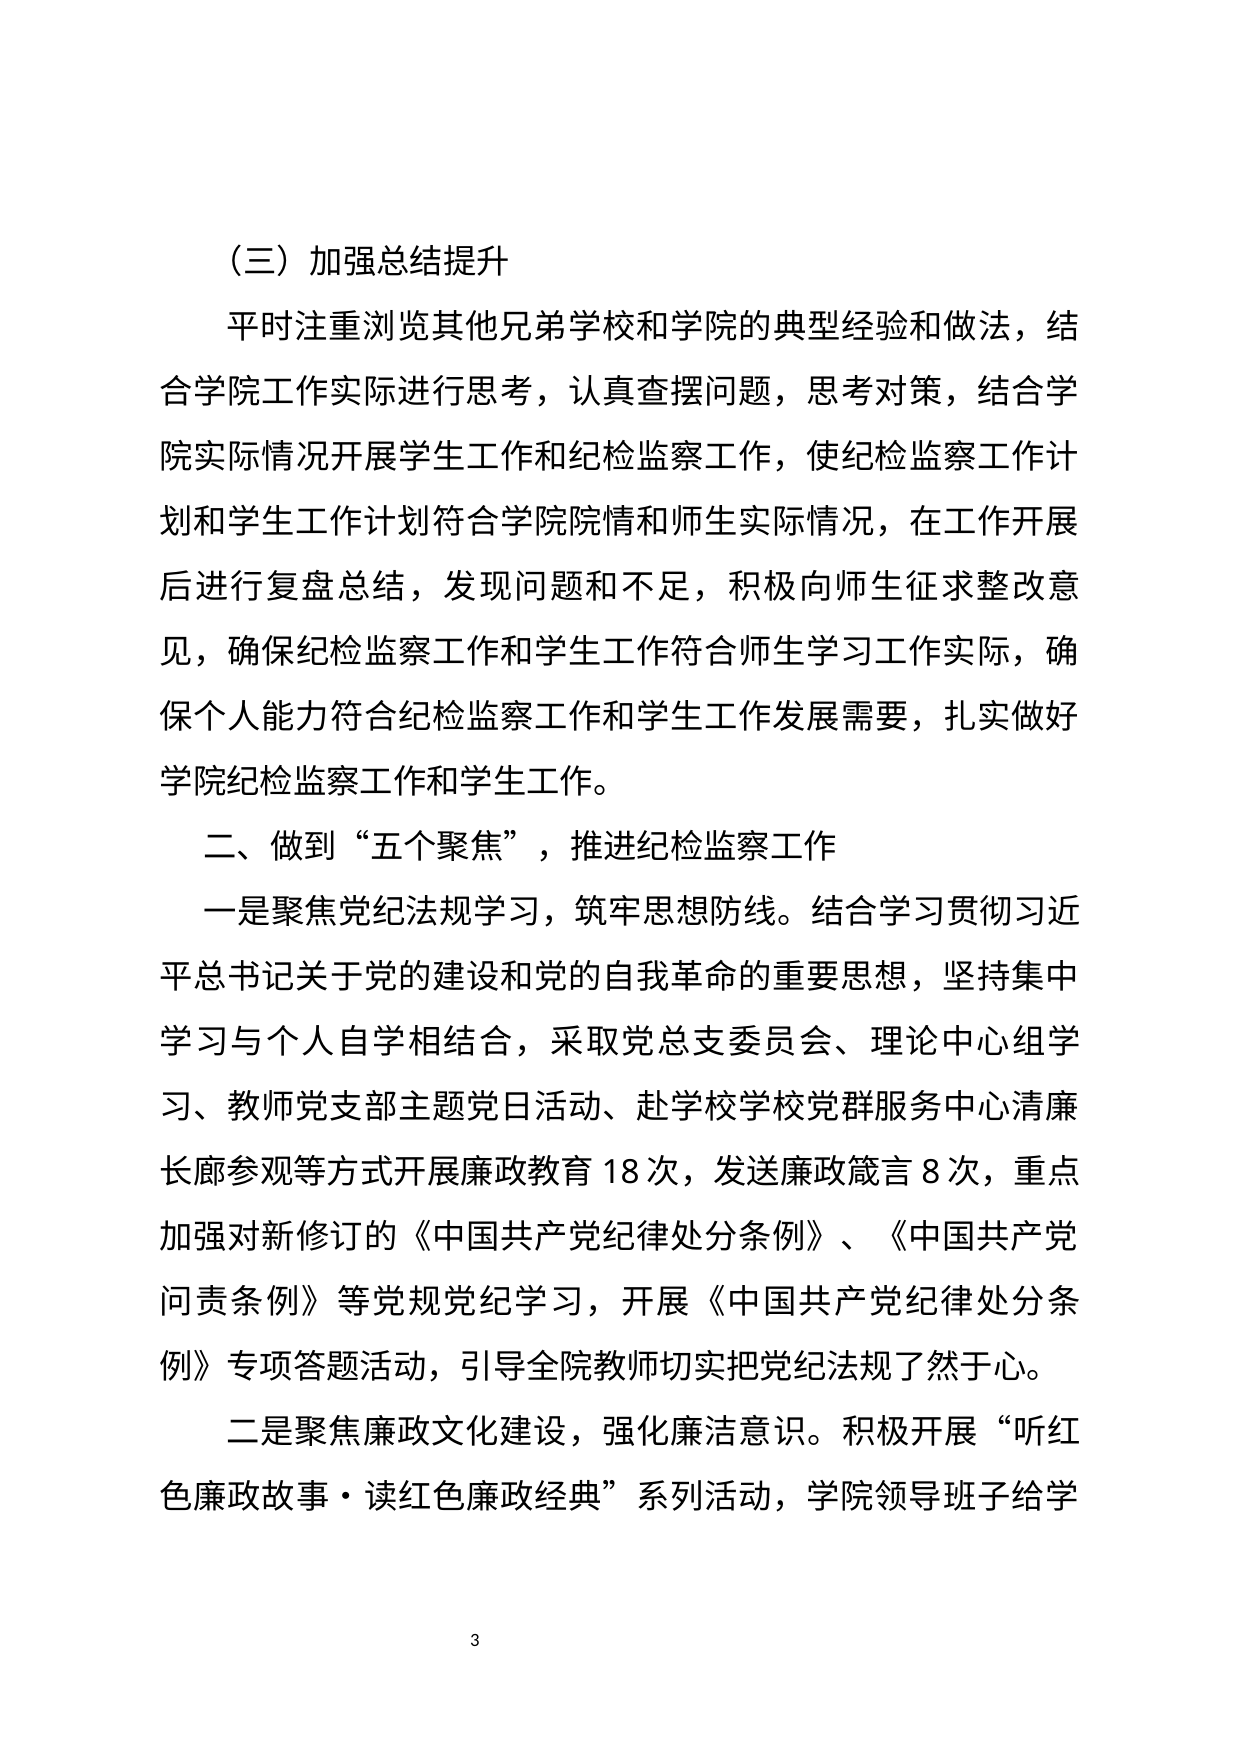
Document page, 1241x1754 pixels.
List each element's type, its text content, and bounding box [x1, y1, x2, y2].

text 平时注重浏览其他兄弟学校和学院的典型经验和做法，结合学院工作实际进行思考，认真查摆问题，思考对策，结合学院实际情况开展学生工作和纪检监察工作，使纪检监察工作计划和学生工作计划符合学院院情和师生实际情况，在工作开展后进行复盘总结，发现问题和不足，积极向师生征求整改意见，确保纪检监察工作和学生工作符合师生学习工作实际，确保个人能力符合纪检监察工作和学生工作发展需要，扎实做好学院纪检监察工作和学生工作。 [159, 292, 1081, 812]
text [159, 1397, 1081, 1527]
text （三）加强总结提升 [159, 227, 1081, 292]
text 二、做到“五个聚焦”，推进纪检监察工作 [159, 812, 1081, 877]
text 一是聚焦党纪法规学习，筑牢思想防线。结合学习贯彻习近平总书记关于党的建设和党的自我革命的重要思想，坚持集中学习与个人自学相结合，采取党总支委员会、理论中心组学习、教师党支部主题党日活动、赴学校学校党群服务中心清廉长廊参观等方式开展廉政教育18次，发送廉政箴言8次，重点加强对新修订的《中国共产党纪律处分条例》、《中国共产党问责条例》等党规党纪学习，开展《中国共产党纪律处分条例》专项答题活动，引导全院教师切实把党纪法规了然于心。 [159, 877, 1081, 1397]
